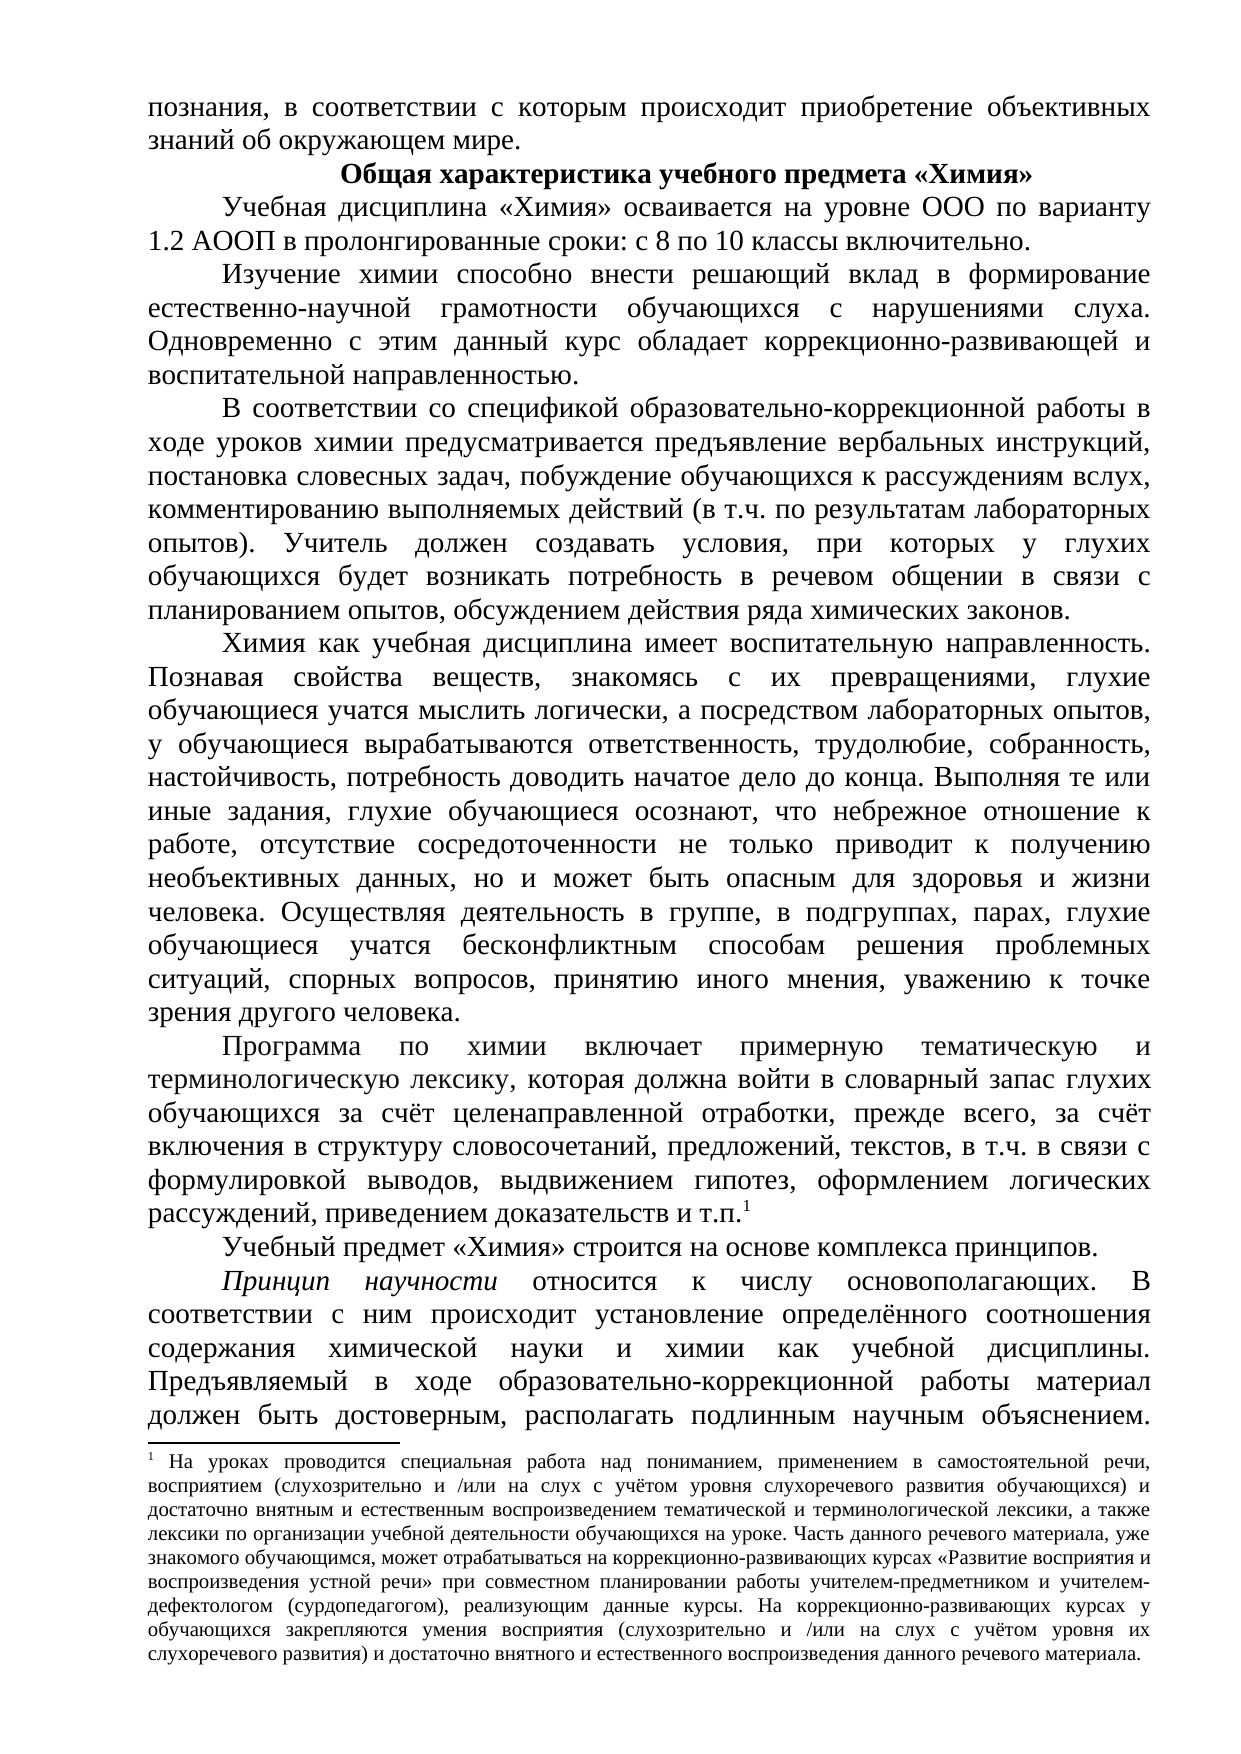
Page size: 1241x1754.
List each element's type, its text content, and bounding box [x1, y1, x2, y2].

text Изучение химии способно внести решающий вклад в формирование естественно-научной грамотности обучающихся с нарушениями слуха. Одновременно с этим данный курс обладает коррекционно-развивающей и воспитательной направленностью. [148, 256, 1152, 391]
text Учебный предмет «Химия» строится на основе комплекса принципов. [148, 1229, 1152, 1263]
text Общая характеристика учебного предмета «Химия» [148, 156, 1152, 189]
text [148, 89, 1152, 156]
text Учебная дисциплина «Химия» осваивается на уровне ООО по варианту 1.2 АООП в пролонгированные сроки: с 8 по 10 классы включительно. [148, 189, 1152, 256]
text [148, 1263, 1152, 1430]
text Химия как учебная дисциплина имеет воспитательную направленность. Познавая свойства веществ, знакомясь с их превращениями, глухие обучающиеся учатся мыслить логически, а посредством лабораторных опытов, у обучающиеся вырабатываются ответственность, трудолюбие, собранность, настойчивость, потребность доводить начатое дело до конца. Выполняя те или иные задания, глухие обучающиеся осознают, что небрежное отношение к работе, отсутствие сосредоточенности не только приводит к получению необъективных данных, но и может быть опасным для здоровья и жизни человека. Осуществляя деятельность в группе, в подгруппах, парах, глухие обучающиеся учатся бесконфликтным способам решения проблемных ситуаций, спорных вопросов, принятию иного мнения, уважению к точке зрения другого человека. [148, 625, 1152, 1028]
text Программа по химии включает примерную тематическую и терминологическую лексику, которая должна войти в словарный запас глухих обучающихся за счёт целенаправленной отработки, прежде всего, за счёт включения в структуру словосочетаний, предложений, текстов, в т.ч. в связи с формулировкой выводов, выдвижением гипотез, оформлением логических рассуждений, приведением доказательств и т.п. [148, 1028, 1152, 1229]
text В соответствии со спецификой образовательно-коррекционной работы в ходе уроков химии предусматривается предъявление вербальных инструкций, постановка словесных задач, побуждение обучающихся к рассуждениям вслух, комментированию выполняемых действий (в т.ч. по результатам лабораторных опытов). Учитель должен создавать условия, при которых у глухих обучающихся будет возникать потребность в речевом общении в связи с планированием опытов, обсуждением действия ряда химических законов. [148, 391, 1152, 625]
